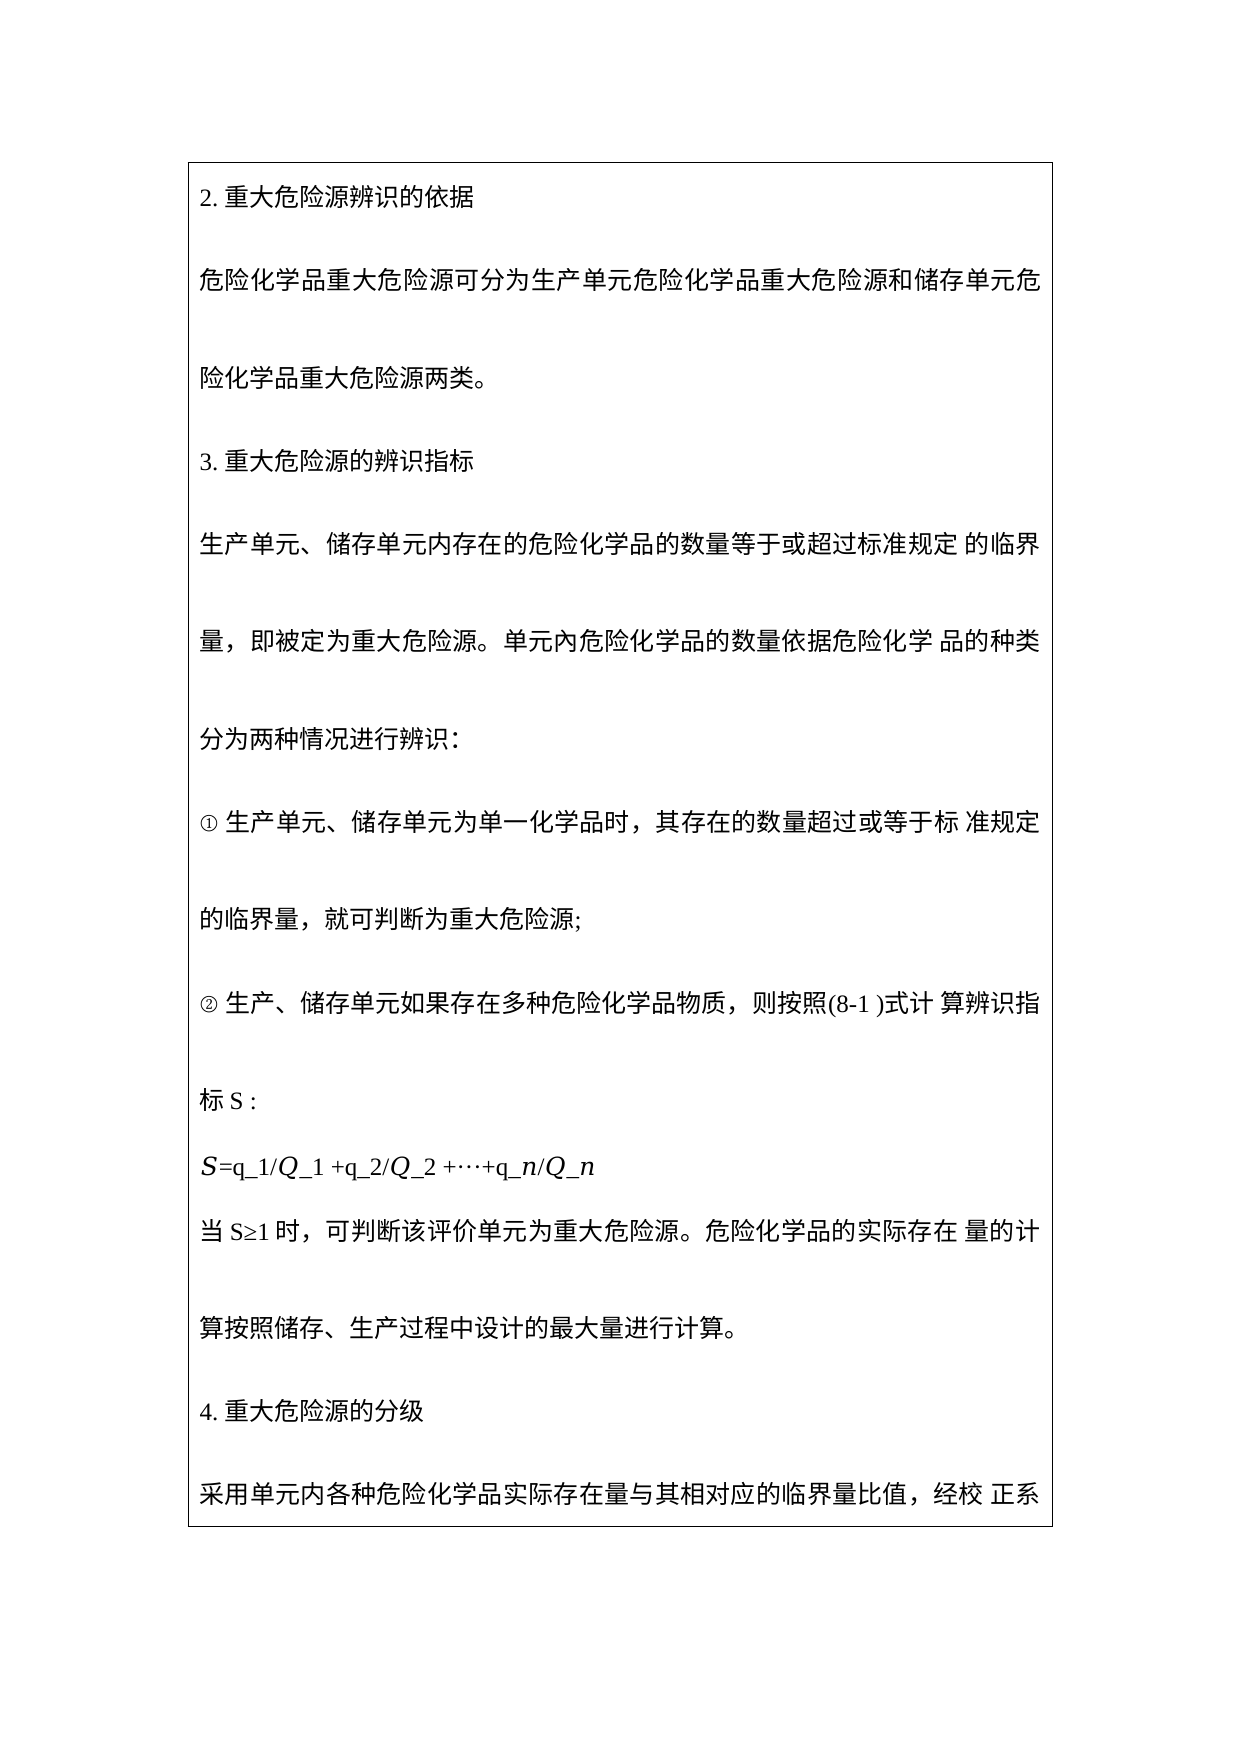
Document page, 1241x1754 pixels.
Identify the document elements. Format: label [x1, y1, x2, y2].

table_cell [189, 163, 1052, 1526]
